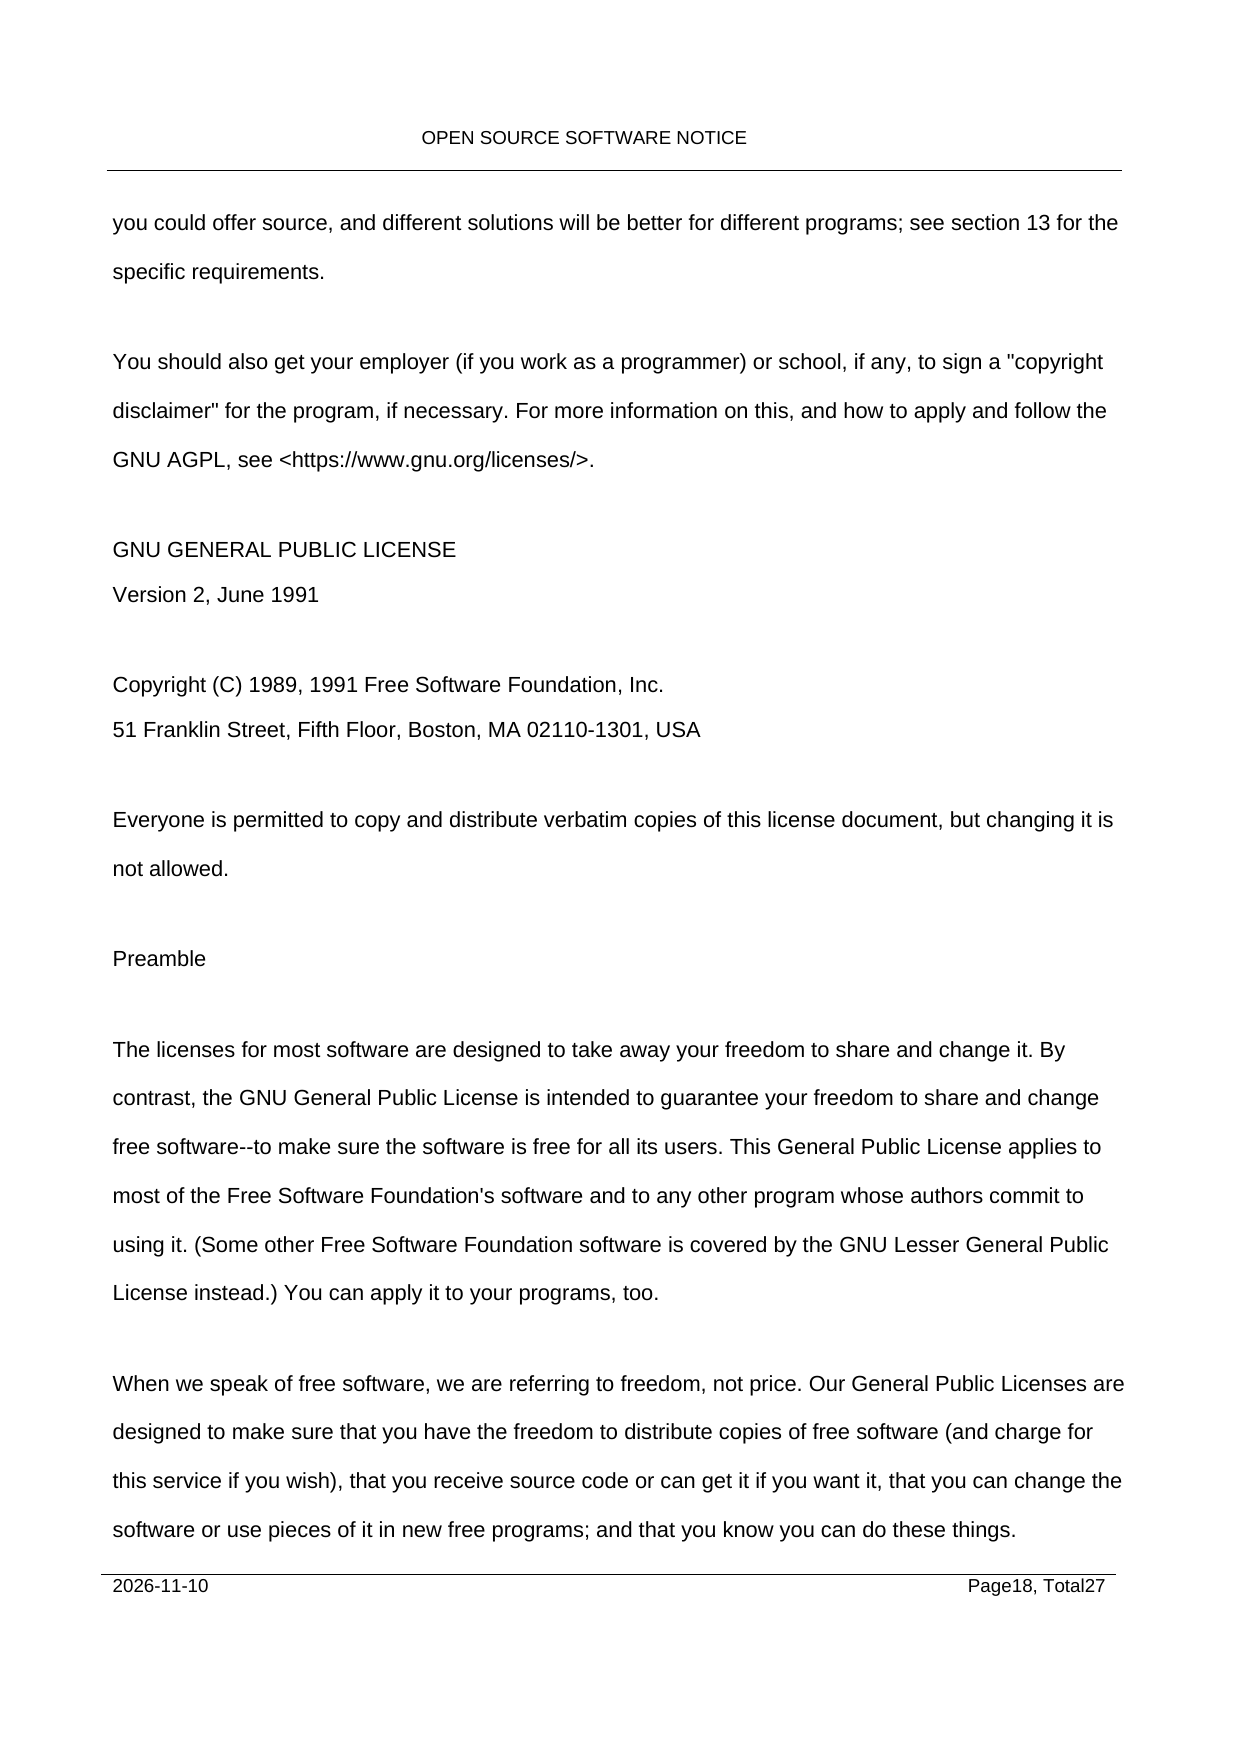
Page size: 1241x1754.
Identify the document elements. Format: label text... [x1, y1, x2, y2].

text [112, 206, 1128, 288]
text 51 Franklin Street, Fifth Floor, Boston, MA 02110-1301, USA [112, 713, 1128, 746]
text Preamble [112, 943, 1128, 975]
text Version 2, June 1991 [112, 578, 1128, 611]
text GNU GENERAL PUBLIC LICENSE [112, 533, 1128, 566]
text Everyone is permitted to copy and distribute verbatim copies of this license document, but changing it is not allowed. [112, 804, 1128, 885]
text Copyright (C) 1989, 1991 Free Software Foundation, Inc. [112, 668, 1128, 701]
text When we speak of free software, we are referring to freedom, not price. Our General Public Licenses are designed to make sure that you have the freedom to distribute copies of free software (and charge for this service if you wish), that you receive source code or can get it if you want it, that you can change the software or use pieces of it in new free programs; and that you know you can do these things. [112, 1367, 1128, 1546]
text The licenses for most software are designed to take away your freedom to share and change it. By contrast, the GNU General Public License is intended to guarantee your freedom to share and change free software--to make sure the software is free for all its users. This General Public License applies to most of the Free Software Foundation's software and to any other program whose authors commit to using it. (Some other Free Software Foundation software is covered by the GNU Lesser General Public License instead.) You can apply it to your programs, too. [112, 1033, 1128, 1309]
text You should also get your employer (if you work as a programmer) or school, if any, to sign a "copyright disclaimer" for the program, if necessary. For more information on this, and how to apply and follow the GNU AGPL, see <https://www.gnu.org/licenses/>. [112, 345, 1128, 475]
